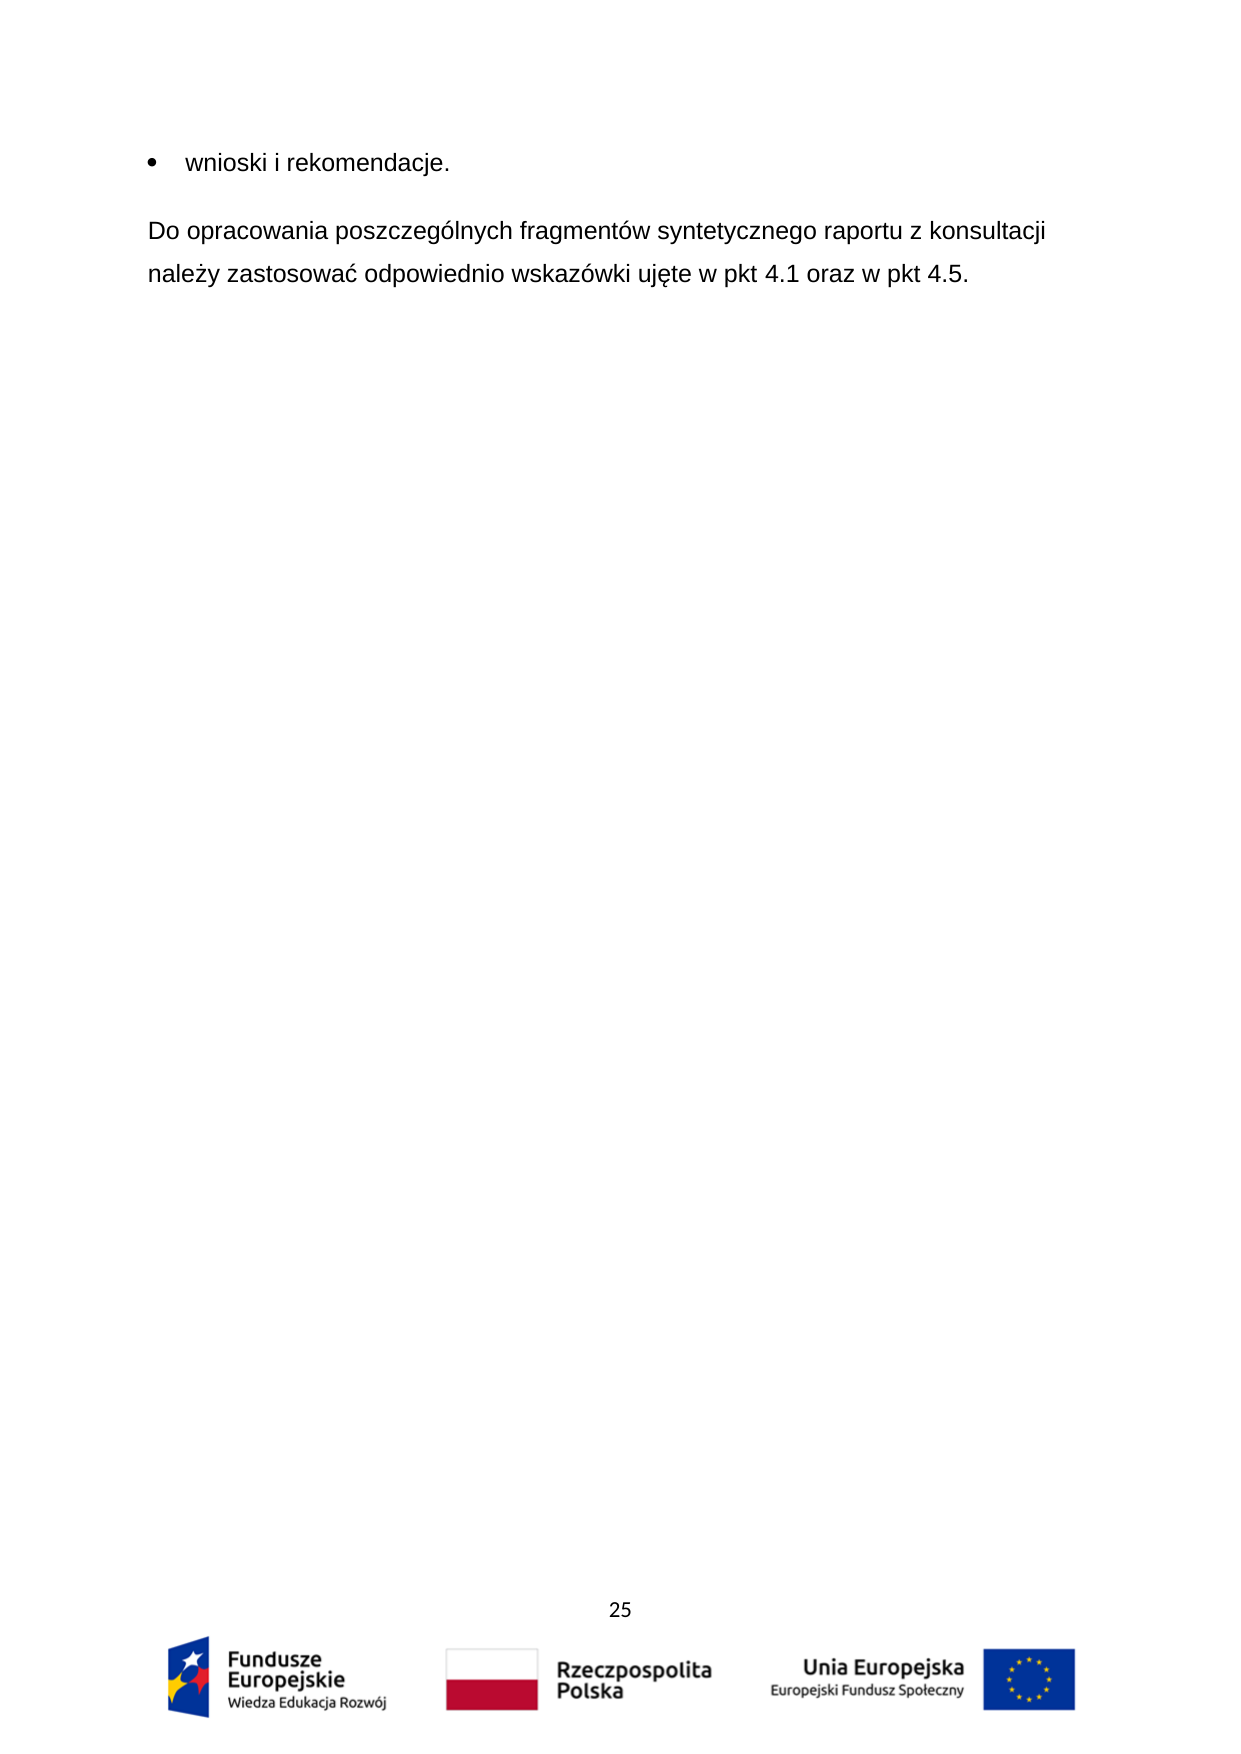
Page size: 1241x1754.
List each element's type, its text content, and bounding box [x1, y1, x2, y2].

list wnioski i rekomendacje. [148, 148, 1093, 176]
text Do opracowania poszczególnych fragmentów syntetycznego raportu z konsultacji należy zastosować odpowiednio wskazówki ujęte w pkt 4.1 oraz w pkt 4.5. [148, 216, 1093, 288]
picture [148, 1616, 1095, 1738]
